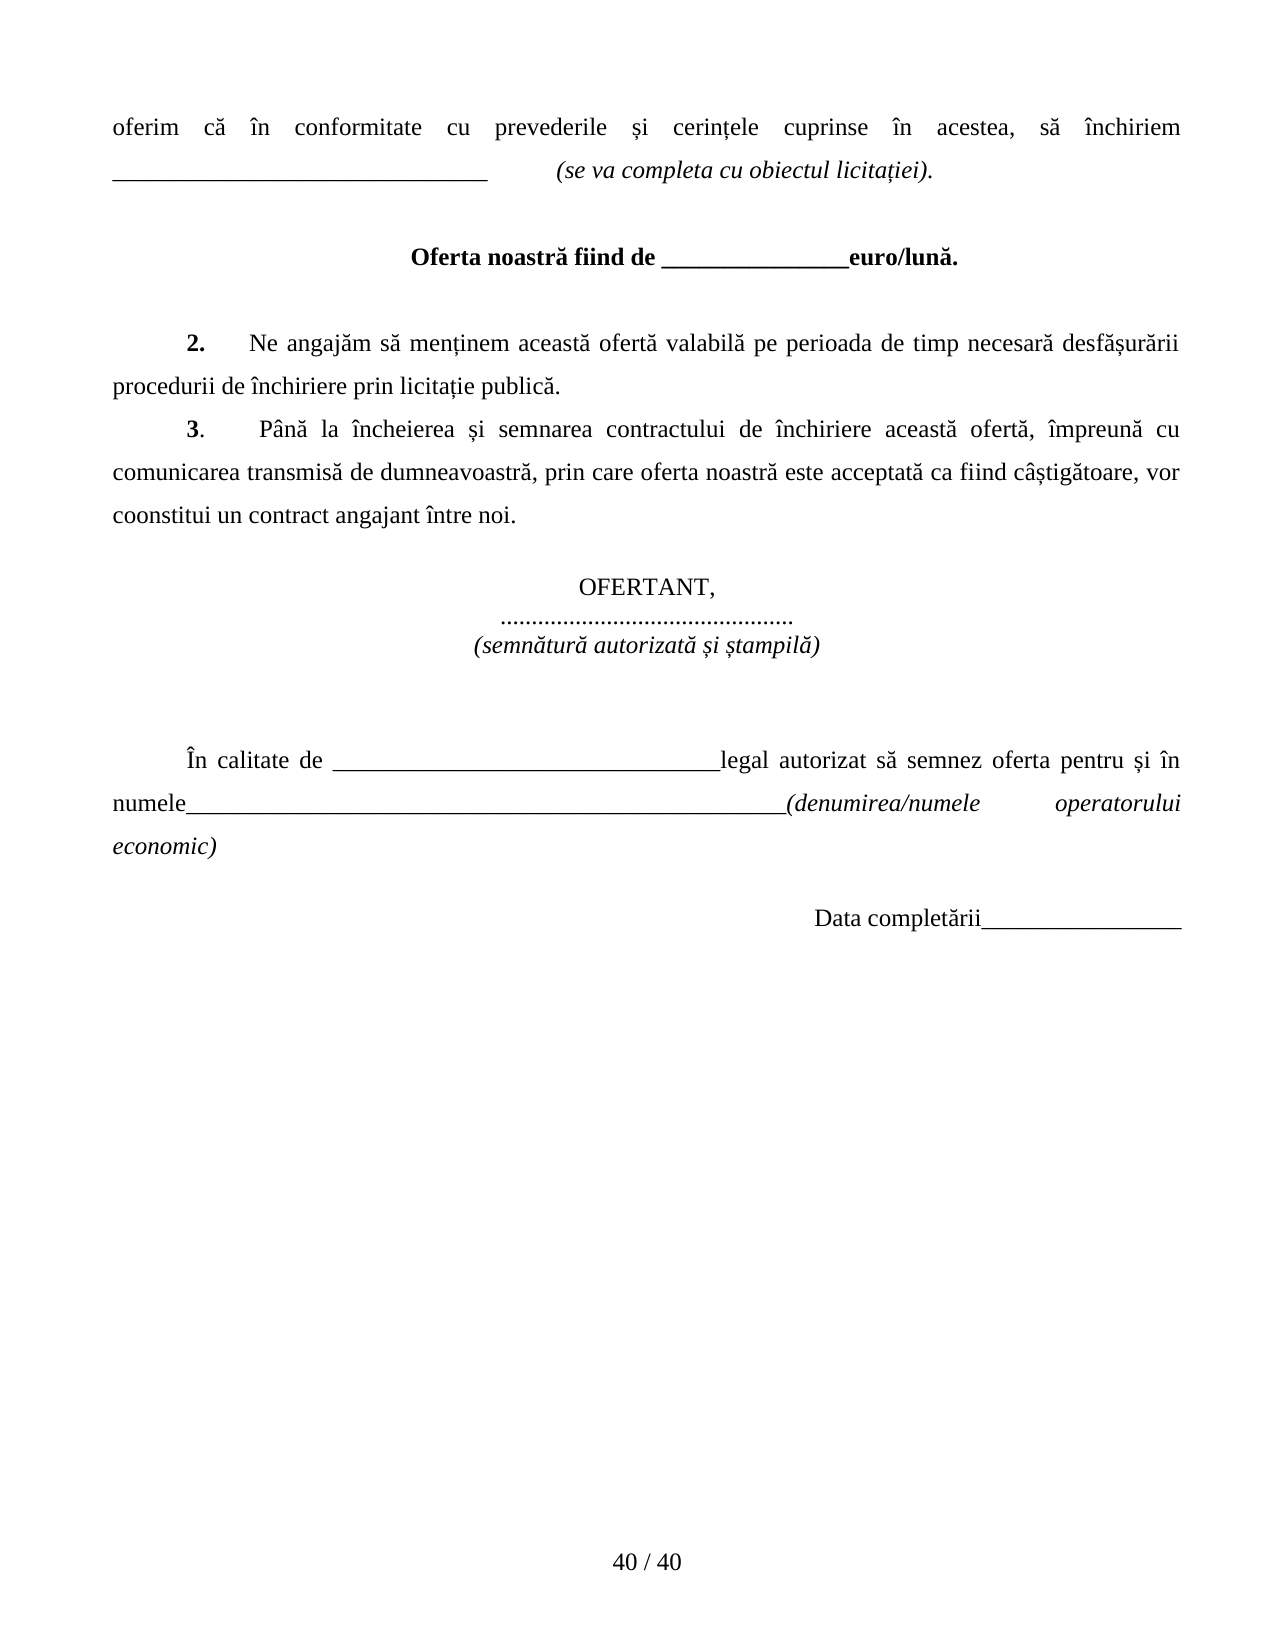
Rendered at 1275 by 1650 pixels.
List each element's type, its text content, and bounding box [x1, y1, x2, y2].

text 2. Ne angajăm să menținem această ofertă valabilă pe perioada de timp necesară desfășurării procedurii de închiriere prin licitație publică. [112, 328, 1181, 400]
text Oferta noastră fiind de _______________euro/lună. [187, 242, 1181, 270]
text ............................................... [112, 601, 1181, 630]
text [112, 112, 1181, 184]
text În calitate de _______________________________legal autorizat să semnez oferta pentru și în numele________________________________________________(denumirea/numele operatorului economic) [112, 745, 1181, 860]
text Data completării________________ [112, 903, 1181, 932]
text (semnătură autorizată și ștampilă) [112, 630, 1181, 658]
text OFERTANT, [112, 572, 1181, 601]
text 3. Până la încheierea și semnarea contractului de închiriere această ofertă, împreună cu comunicarea transmisă de dumneavoastră, prin care oferta noastră este acceptată ca fiind câștigătoare, vor coonstitui un contract angajant între noi. [112, 414, 1181, 529]
